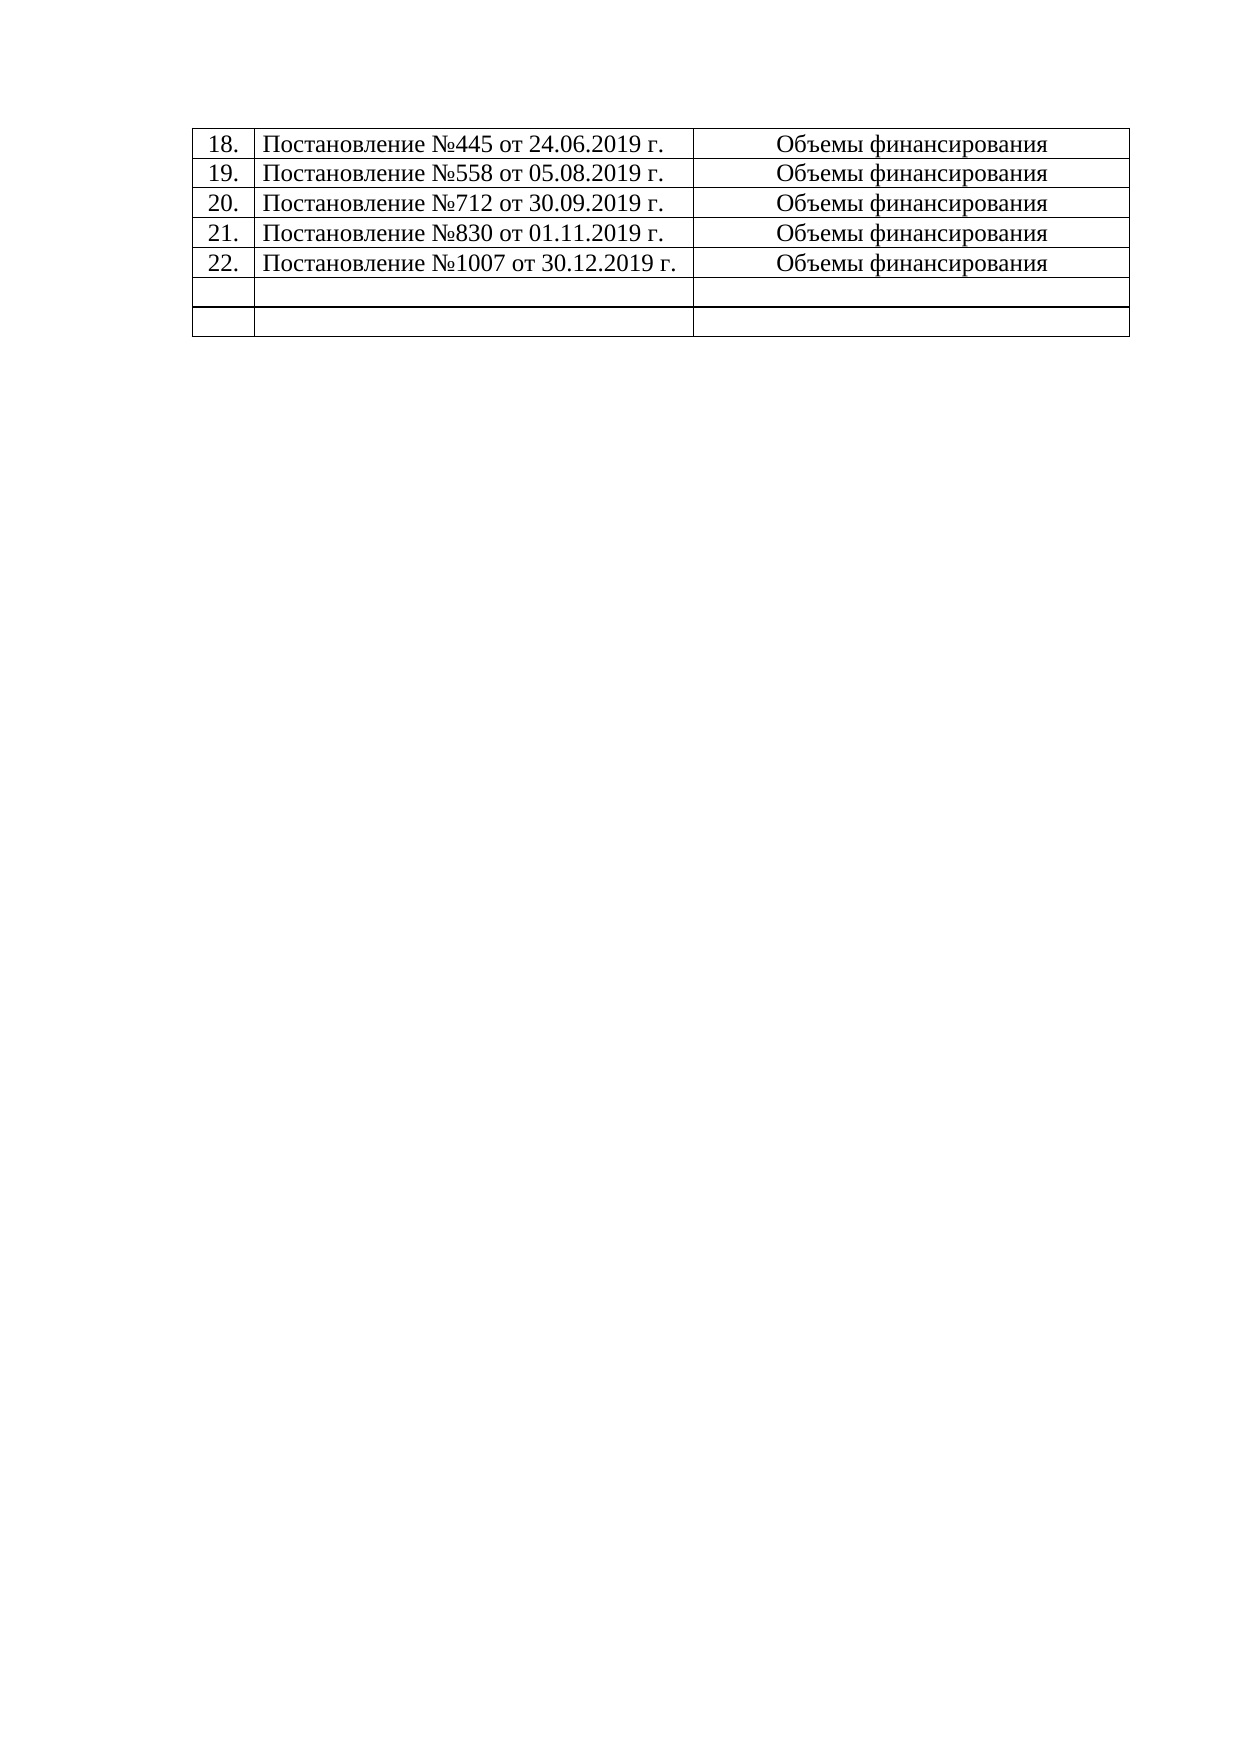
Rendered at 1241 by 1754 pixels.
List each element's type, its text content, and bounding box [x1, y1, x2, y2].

table_cell Объемы финансирования [694, 188, 1129, 217]
table_cell Объемы финансирования [694, 159, 1129, 187]
table_cell Постановление №1007 от 30.12.2019 г. [255, 248, 693, 277]
table_cell [255, 308, 693, 336]
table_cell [694, 129, 1129, 157]
table_cell [694, 308, 1129, 336]
table_cell Объемы финансирования [694, 248, 1129, 277]
table_cell Постановление №712 от 30.09.2019 г. [255, 188, 693, 217]
table_cell [694, 278, 1129, 306]
table_cell 22. [193, 248, 254, 277]
table_cell [193, 308, 254, 336]
table_cell 20. [193, 188, 254, 217]
table_cell Постановление №830 от 01.11.2019 г. [255, 218, 693, 247]
table_cell 19. [193, 159, 254, 187]
table_cell Постановление №445 от 24.06.2019 г. [255, 129, 693, 157]
table_cell 18. [193, 129, 254, 157]
table_cell Постановление №558 от 05.08.2019 г. [255, 159, 693, 187]
table_cell [193, 278, 254, 306]
table_cell Объемы финансирования [694, 218, 1129, 247]
table_cell 21. [193, 218, 254, 247]
table_cell [255, 278, 693, 306]
